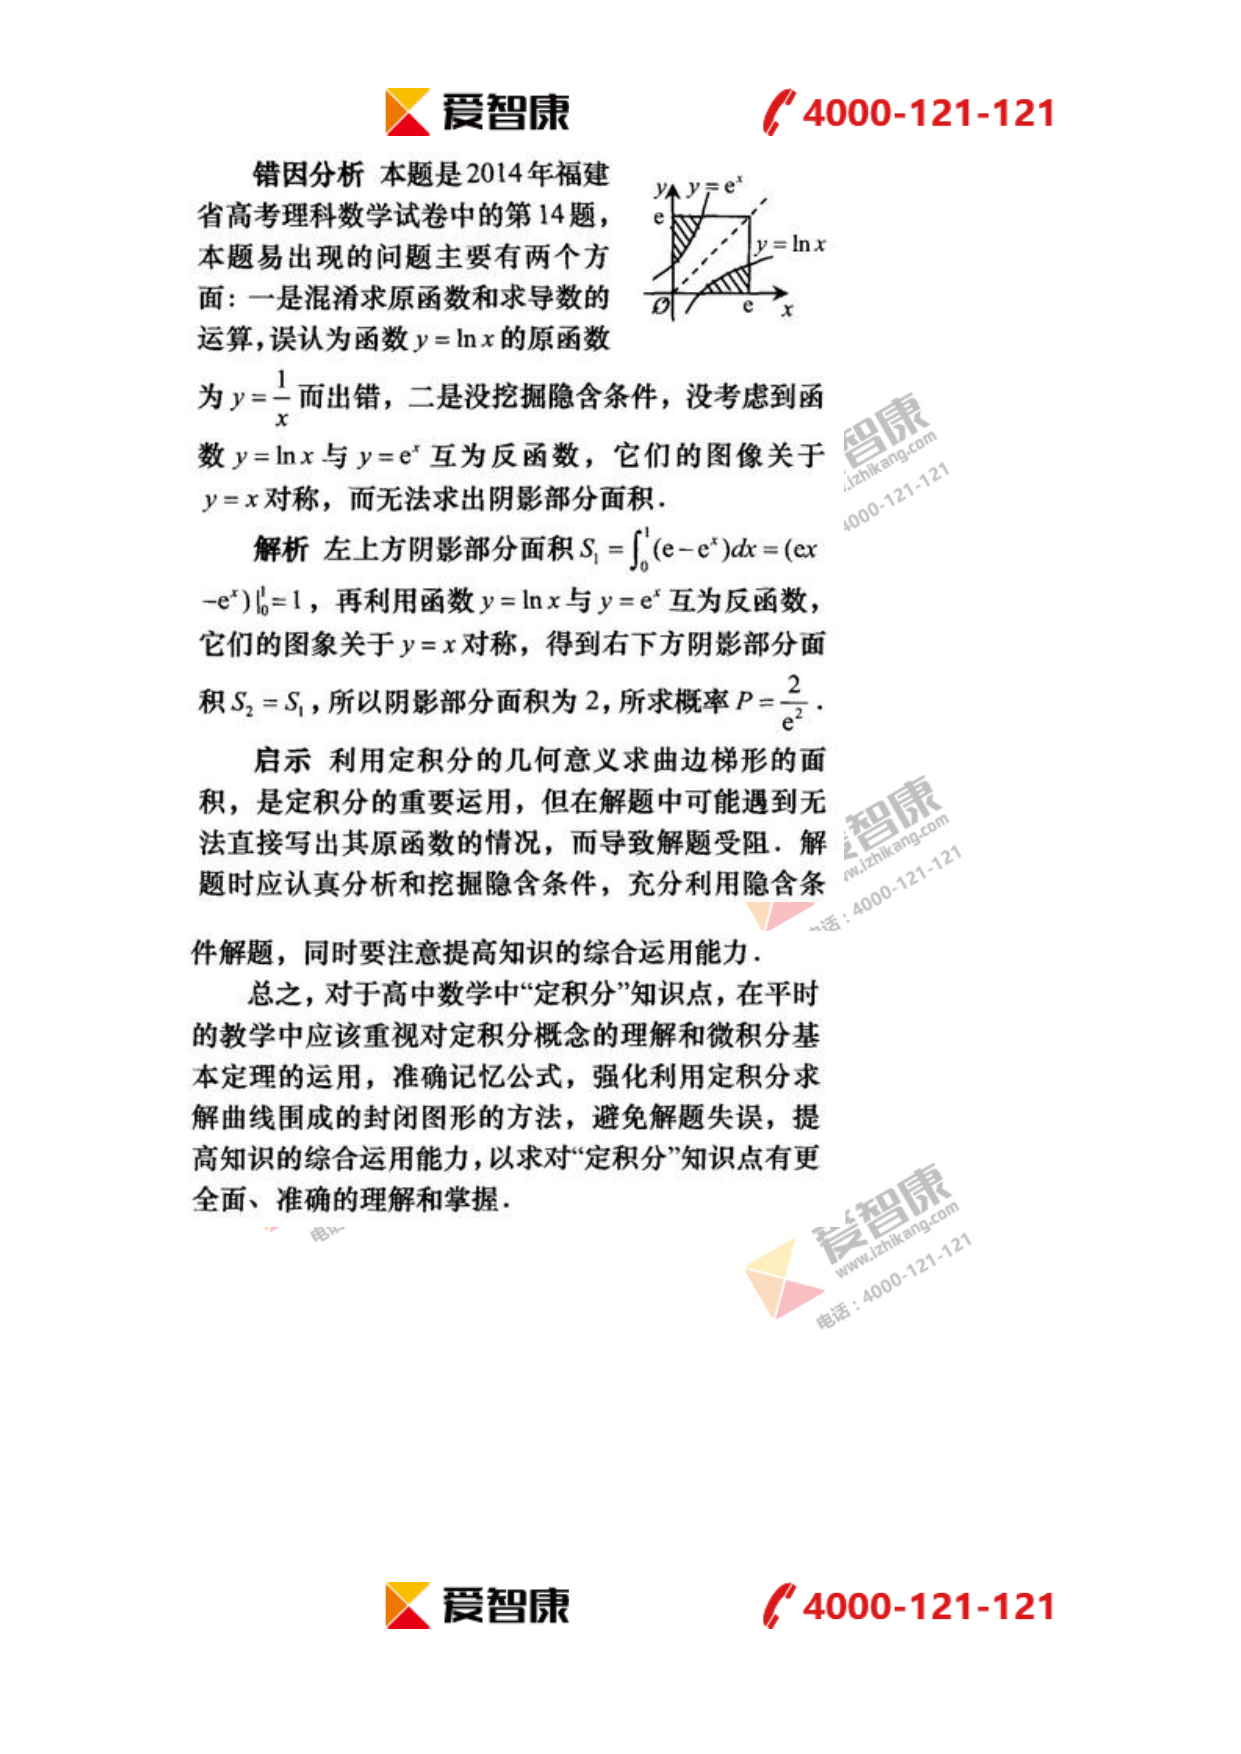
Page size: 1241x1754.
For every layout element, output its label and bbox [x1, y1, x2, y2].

picture [385, 88, 570, 136]
picture [762, 88, 1053, 136]
picture [385, 1582, 570, 1629]
picture [762, 1582, 1053, 1629]
picture [139, 151, 1052, 1387]
